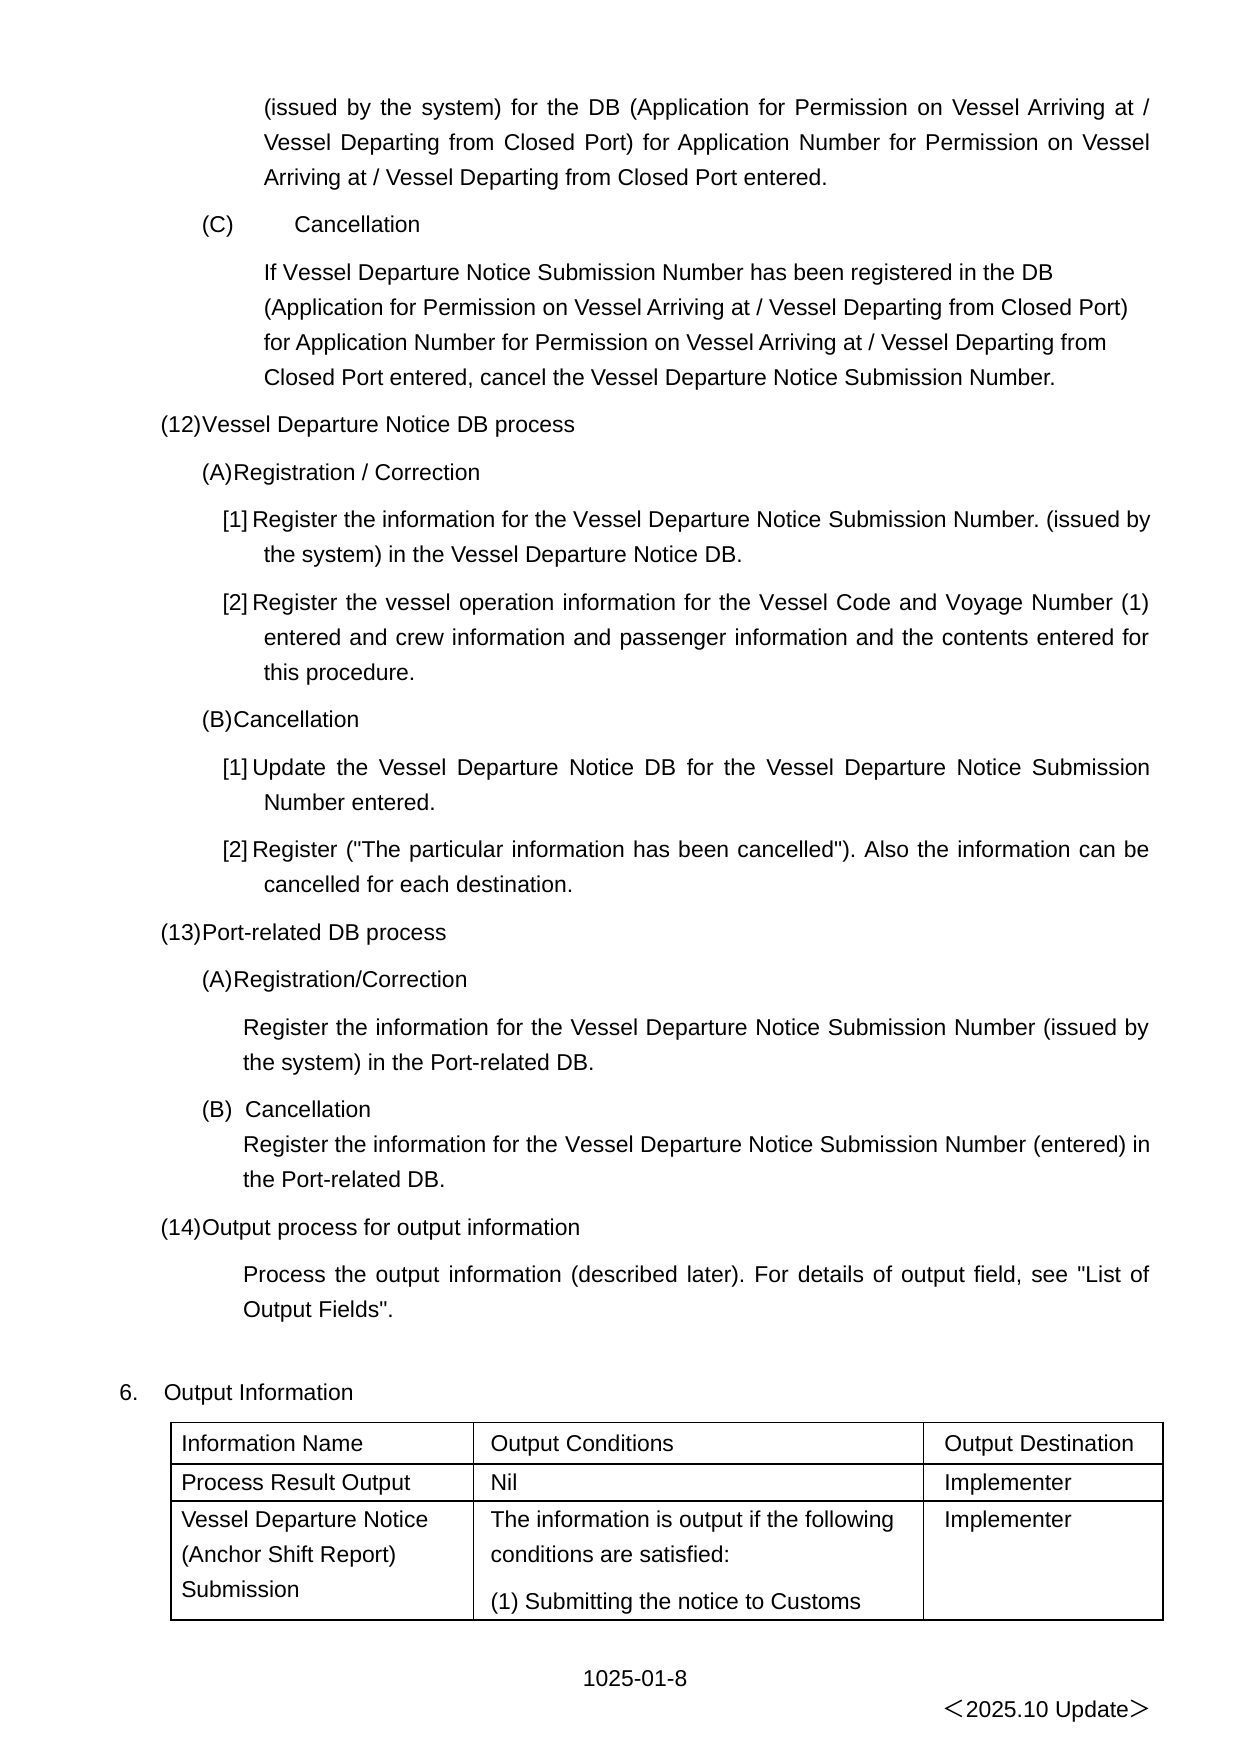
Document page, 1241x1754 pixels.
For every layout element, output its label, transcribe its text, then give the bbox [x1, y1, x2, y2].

table_cell Process Result Output [172, 1465, 473, 1500]
text (13) Port-related DB process [159, 914, 1150, 949]
text [1] Register the information for the Vessel Departure Notice Submission Number. (issued by the system) in the Vessel Departure Notice DB. [208, 502, 1150, 572]
text (A) Registration/Correction [189, 962, 1150, 997]
text [2] Register ("The particular information has been cancelled"). Also the information can be cancelled for each destination. [208, 832, 1150, 902]
text Process the output information (described later). For details of output field, see "List of Output Fields". [233, 1257, 1150, 1327]
table_cell Nil [474, 1465, 923, 1500]
text Register the information for the Vessel Departure Notice Submission Number (issued by the system) in the Port-related DB. [233, 1009, 1150, 1079]
text 6. Output Information [119, 1374, 1150, 1409]
text If Vessel Departure Notice Submission Number has been registered in the DB (Application for Permission on Vessel Arriving at / Vessel Departing from Closed Port) for Application Number for Permission on Vessel Arriving at / Vessel Departing from Closed Port entered, cancel the Vessel Departure Notice Submission Number. [243, 254, 1150, 394]
text Register the information for the Vessel Departure Notice Submission Number (entered) in the Port-related DB. [226, 1127, 1150, 1197]
text (C) Cancellation [189, 207, 1150, 242]
table_cell Implementer [924, 1502, 1162, 1619]
text (14) Output process for output information [159, 1209, 1150, 1244]
text (B) Cancellation [193, 1092, 1150, 1127]
table_header Output Conditions [474, 1423, 923, 1463]
text (B) Cancellation [189, 702, 1150, 737]
table_header Output Destination [924, 1423, 1162, 1463]
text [208, 89, 1150, 194]
text [2] Register the vessel operation information for the Vessel Code and Voyage Number (1) entered and crew information and passenger information and the contents entered for this procedure. [208, 584, 1150, 689]
text (A) Registration / Correction [189, 454, 1150, 489]
text (12) Vessel Departure Notice DB process [159, 407, 1150, 442]
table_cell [172, 1502, 473, 1619]
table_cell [474, 1502, 923, 1619]
table_header Information Name [172, 1423, 473, 1463]
text [1] Update the Vessel Departure Notice DB for the Vessel Departure Notice Submission Number entered. [208, 749, 1150, 819]
table_cell Implementer [924, 1465, 1162, 1500]
